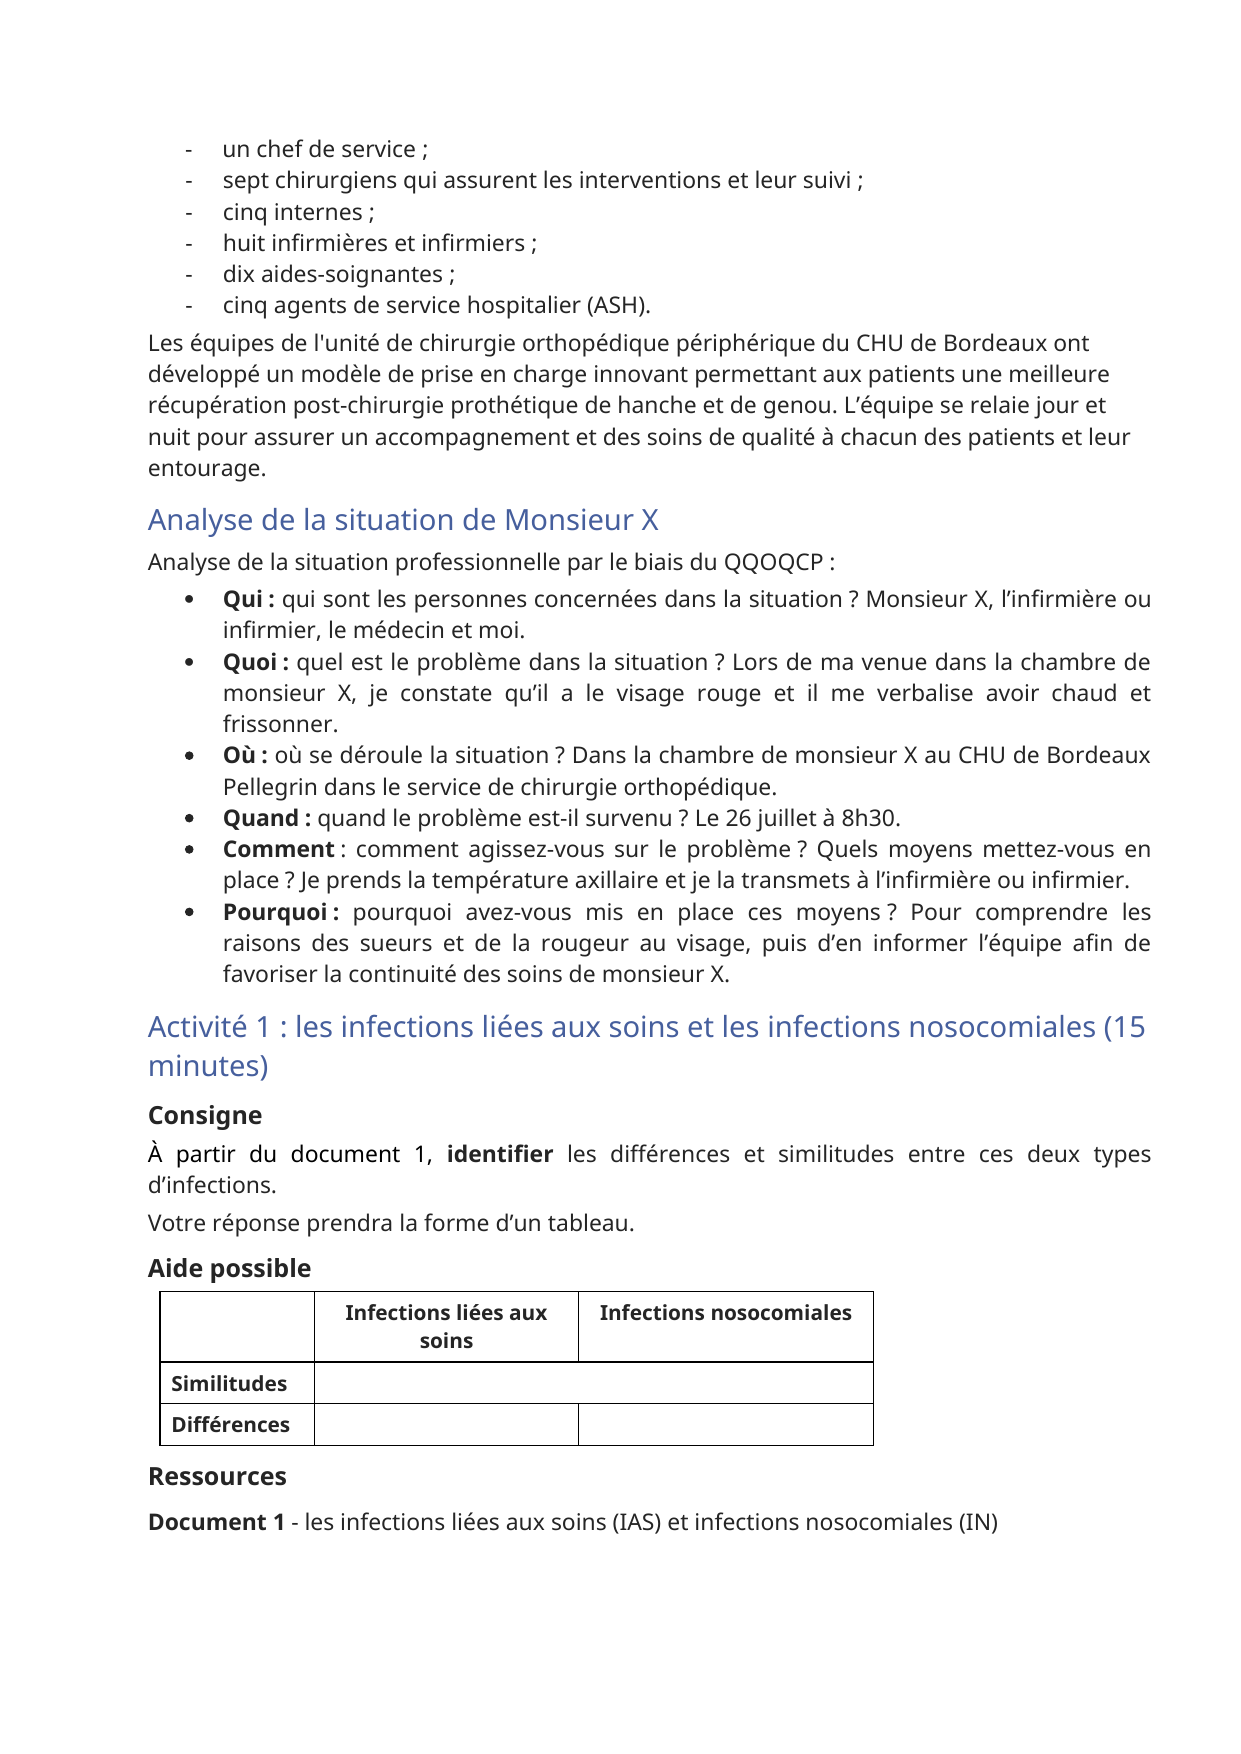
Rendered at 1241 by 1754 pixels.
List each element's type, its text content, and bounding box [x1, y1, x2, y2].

text Votre réponse prendra la forme d’un tableau. [148, 1207, 1152, 1238]
list huit infirmières et infirmiers ; [185, 227, 1152, 258]
subtitle Consigne [148, 1098, 1152, 1132]
table_cell [579, 1404, 873, 1445]
list Où : où se déroule la situation ? Dans la chambre de monsieur X au CHU de Bordeaux Pellegrin dans le service de chirurgie orthopédique. [185, 739, 1152, 802]
list Comment : comment agissez-vous sur le problème ? Quels moyens mettez-vous en place ? Je prends la température axillaire et je la transmets à l’infirmière ou infirmier. [185, 833, 1152, 896]
list cinq agents de service hospitalier (ASH). [185, 289, 1152, 320]
table_cell [315, 1363, 873, 1403]
table_cell Similitudes [161, 1363, 314, 1403]
text À partir du document 1, identifier les différences et similitudes entre ces deux types d’infections. [148, 1138, 1152, 1201]
list dix aides-soignantes ; [185, 258, 1152, 289]
table_cell [315, 1404, 578, 1445]
table_header Infections nosocomiales [579, 1292, 873, 1361]
list sept chirurgiens qui assurent les interventions et leur suivi ; [185, 164, 1152, 195]
list Qui : qui sont les personnes concernées dans la situation ? Monsieur X, l’infirmière ou infirmier, le médecin et moi. [185, 583, 1152, 646]
list Pourquoi : pourquoi avez-vous mis en place ces moyens ? Pour comprendre les raisons des sueurs et de la rougeur au visage, puis d’en informer l’équipe afin de favoriser la continuité des soins de monsieur X. [185, 896, 1152, 989]
text Document 1 - les infections liées aux soins (IAS) et infections nosocomiales (IN) [148, 1505, 1152, 1537]
list cinq internes ; [185, 195, 1152, 227]
subtitle Ressources [148, 1459, 1152, 1493]
text Analyse de la situation professionnelle par le biais du QQOQCP : [148, 546, 1152, 577]
list Quoi : quel est le problème dans la situation ? Lors de ma venue dans la chambre de monsieur X, je constate qu’il a le visage rouge et il me verbalise avoir chaud et frissonner. [185, 646, 1152, 739]
subtitle Analyse de la situation de Monsieur X [148, 499, 1152, 539]
text Les équipes de l'unité de chirurgie orthopédique périphérique du CHU de Bordeaux ont développé un modèle de prise en charge innovant permettant aux patients une meilleure récupération post-chirurgie prothétique de hanche et de genou. L’équipe se relaie jour et nuit pour assurer un accompagnement et des soins de qualité à chacun des patients et leur entourage. [148, 327, 1152, 483]
table_cell Différences [161, 1404, 314, 1445]
list Quand : quand le problème est-il survenu ? Le 26 juillet à 8h30. [185, 802, 1152, 833]
list un chef de service ; [185, 133, 1152, 164]
table_header Infections liées aux soins [315, 1292, 578, 1361]
subtitle Activité 1 : les infections liées aux soins et les infections nosocomiales (15 minutes) [148, 1006, 1152, 1085]
subtitle Aide possible [148, 1251, 1152, 1285]
table_header [161, 1292, 314, 1361]
